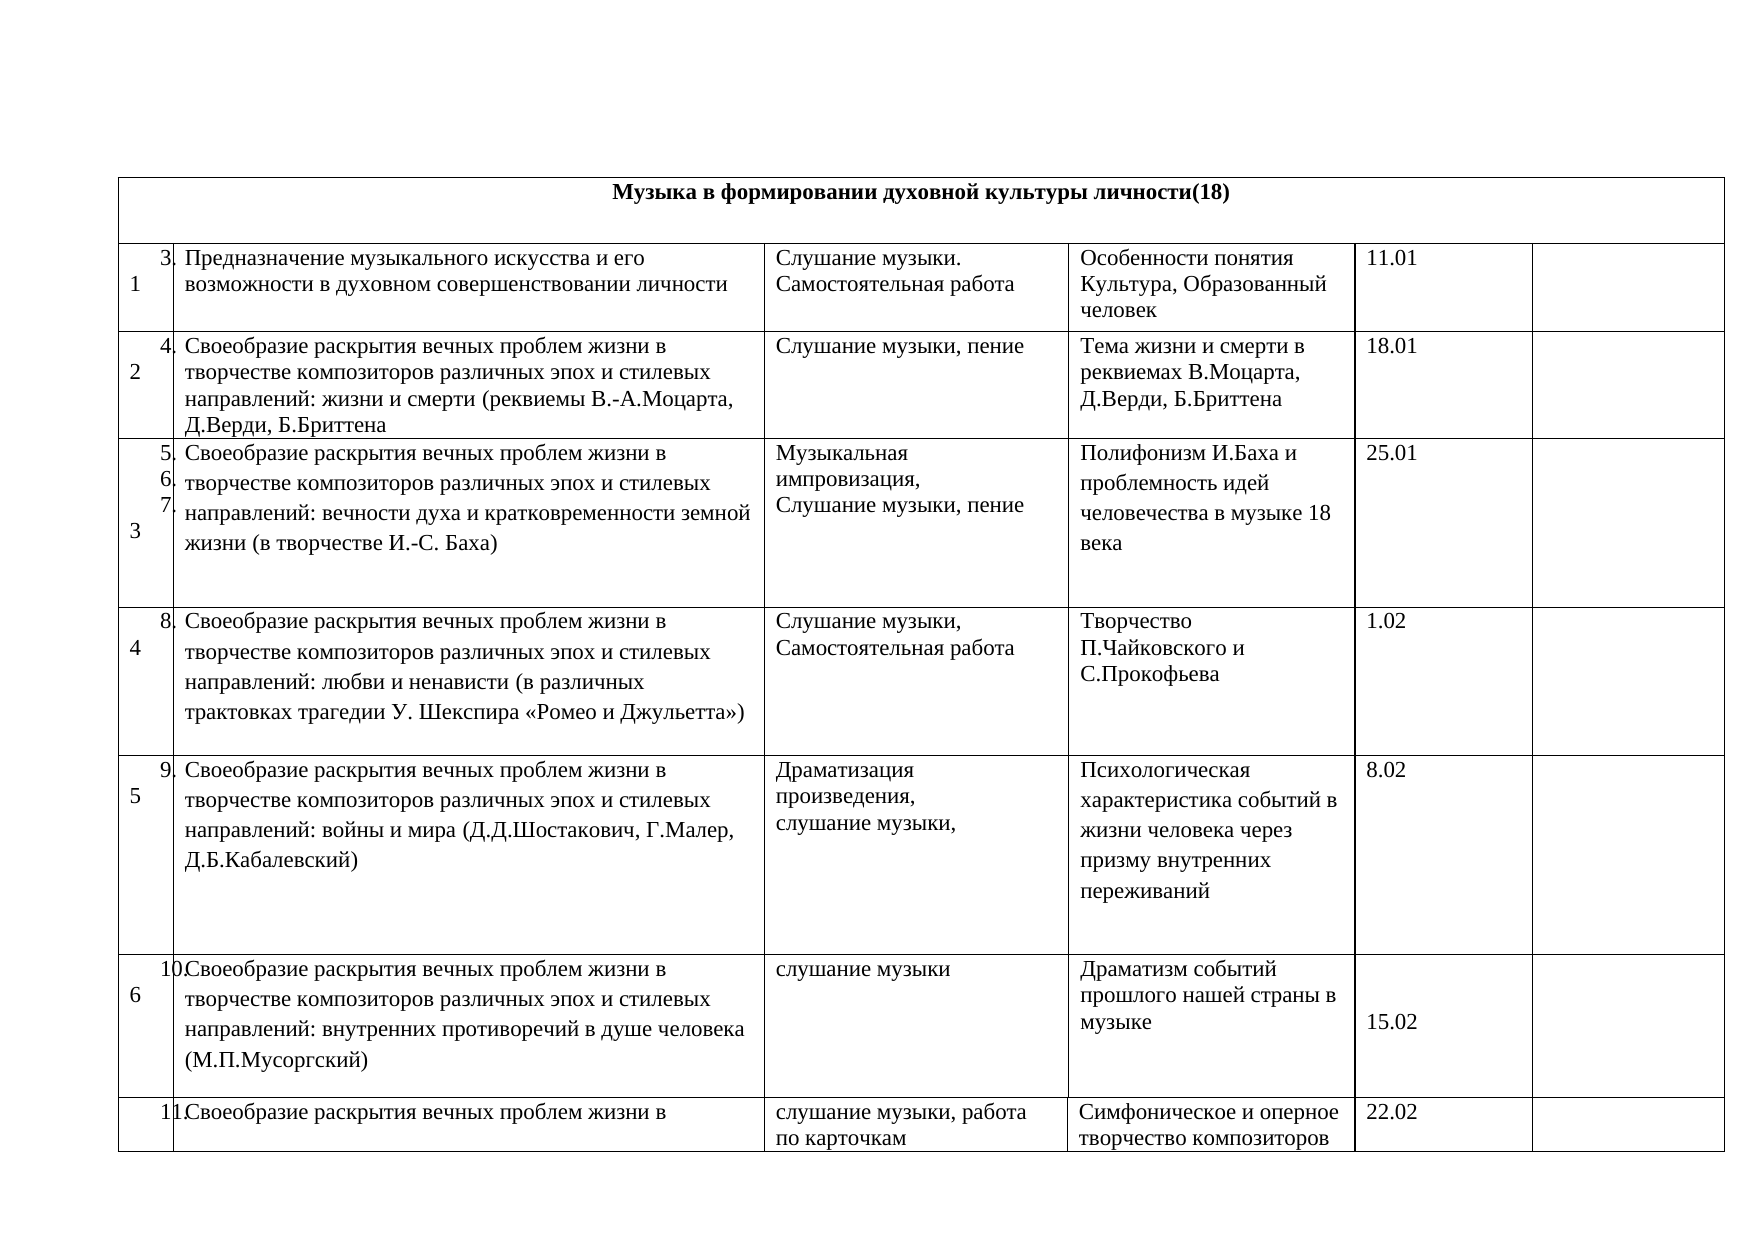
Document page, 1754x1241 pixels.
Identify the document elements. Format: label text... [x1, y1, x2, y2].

table_cell [1533, 1098, 1724, 1151]
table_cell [174, 1098, 764, 1151]
table_cell Своеобразие раскрытия вечных проблем жизни в творчестве композиторов различных эпох и стилевых направлений: любви и ненависти (в различных трактовках трагедии У. Шекспира «Ромео и Джульетта») [174, 608, 764, 755]
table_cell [765, 1098, 1067, 1151]
table_cell Своеобразие раскрытия вечных проблем жизни в творчестве композиторов различных эпох и стилевых направлений: жизни и смерти (реквиемы В.-А.Моцарта, Д.Верди, Б.Бриттена [174, 332, 764, 437]
table_cell 5 [119, 756, 173, 954]
table_cell 1 [119, 244, 173, 331]
table_cell Музыка в формировании духовной культуры личности(18) [119, 178, 1724, 243]
table_cell 25.01 [1356, 439, 1532, 607]
table_cell Драматизация произведения, слушание музыки, [765, 756, 1068, 954]
table_cell Своеобразие раскрытия вечных проблем жизни в творчестве композиторов различных эпох и стилевых направлений: вечности духа и кратковременности земной жизни (в творчестве И.-С. Баха) [174, 439, 764, 607]
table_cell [1068, 1098, 1354, 1151]
table_cell 6 [119, 955, 173, 1097]
table_cell [1533, 332, 1724, 437]
table_cell 4 [119, 608, 173, 755]
table_cell Полифонизм И.Баха и проблемность идей человечества в музыке 18 века [1069, 439, 1354, 607]
table_cell Тема жизни и смерти в реквиемах В.Моцарта, Д.Верди, Б.Бриттена [1069, 332, 1354, 437]
table_cell Своеобразие раскрытия вечных проблем жизни в творчестве композиторов различных эпох и стилевых направлений: внутренних противоречий в душе человека (М.П.Мусоргский) [174, 955, 764, 1097]
table_cell Слушание музыки, Самостоятельная работа [765, 608, 1068, 755]
table_cell Особенности понятия Культура, Образованный человек [1069, 244, 1354, 331]
table_cell слушание музыки [765, 955, 1068, 1097]
table_cell Драматизм событий прошлого нашей страны в музыке [1069, 955, 1354, 1097]
table_cell [1533, 244, 1724, 331]
table_cell 7 [119, 1098, 173, 1151]
table_cell Своеобразие раскрытия вечных проблем жизни в творчестве композиторов различных эпох и стилевых направлений: войны и мира (Д.Д.Шостакович, Г.Малер, Д.Б.Кабалевский) [174, 756, 764, 954]
table_cell 11.01 [1356, 244, 1532, 331]
table_cell 3 3 [119, 439, 173, 607]
table_cell [1533, 756, 1724, 954]
table_cell 22.02 [1356, 1098, 1532, 1151]
table_cell [1533, 955, 1724, 1097]
table_cell Психологическая характеристика событий в жизни человека через призму внутренних переживаний [1069, 756, 1354, 954]
table_cell Слушание музыки. Самостоятельная работа [765, 244, 1068, 331]
table_cell [1533, 608, 1724, 755]
table_cell Творчество П.Чайковского и С.Прокофьева [1069, 608, 1354, 755]
table_cell [1533, 439, 1724, 607]
table_cell Предназначение музыкального искусства и его возможности в духовном совершенствовании личности [174, 244, 764, 331]
table_cell 8.02 [1356, 756, 1532, 954]
table_cell 2 [119, 332, 173, 437]
table_cell Слушание музыки, пение [765, 332, 1068, 437]
table_cell Музыкальная импровизация, Слушание музыки, пение [765, 439, 1068, 607]
table_cell 15.02 [1356, 955, 1532, 1097]
table_cell 18.01 [1356, 332, 1532, 437]
table_cell 1.02 [1356, 608, 1532, 755]
